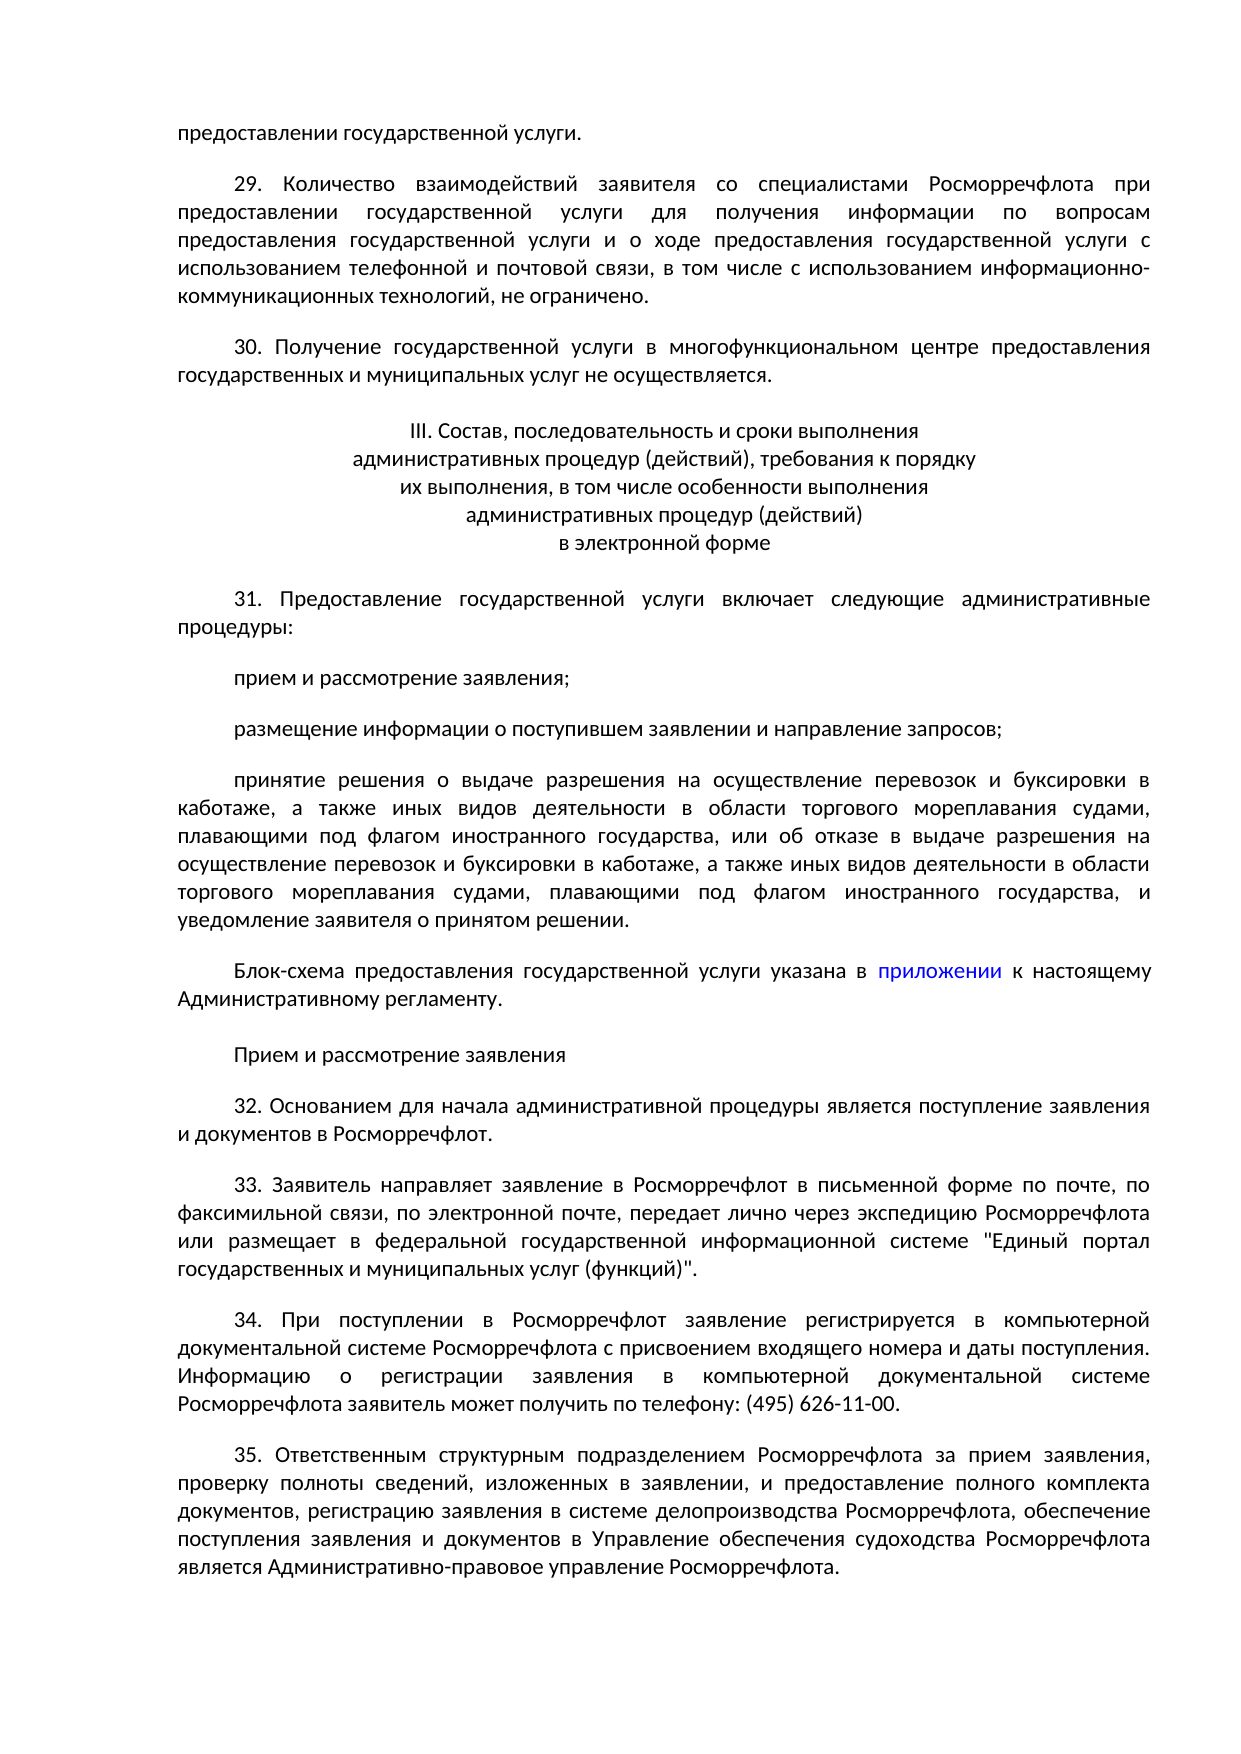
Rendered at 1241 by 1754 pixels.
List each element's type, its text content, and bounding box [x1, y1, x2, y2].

text административных процедур (действий) [177, 500, 1152, 528]
text 35. Ответственным структурным подразделением Росморречфлота за прием заявления, проверку полноты сведений, изложенных в заявлении, и предоставление полного комплекта документов, регистрацию заявления в системе делопроизводства Росморречфлота, обеспечение поступления заявления и документов в Управление обеспечения судоходства Росморречфлота является Административно-правовое управление Росморречфлота. [177, 1440, 1152, 1580]
text принятие решения о выдаче разрешения на осуществление перевозок и буксировки в каботаже, а также иных видов деятельности в области торгового мореплавания судами, плавающими под флагом иностранного государства, или об отказе в выдаче разрешения на осуществление перевозок и буксировки в каботаже, а также иных видов деятельности в области торгового мореплавания судами, плавающими под флагом иностранного государства, и уведомление заявителя о принятом решении. [177, 765, 1152, 933]
text прием и рассмотрение заявления; [177, 663, 1152, 691]
text 32. Основанием для начала административной процедуры является поступление заявления и документов в Росморречфлот. [177, 1091, 1152, 1147]
text 34. При поступлении в Росморречфлот заявление регистрируется в компьютерной документальной системе Росморречфлота с присвоением входящего номера и даты поступления. Информацию о регистрации заявления в компьютерной документальной системе Росморречфлота заявитель может получить по телефону: (495) 626-11-00. [177, 1305, 1152, 1417]
text 29. Количество взаимодействий заявителя со специалистами Росморречфлота при предоставлении государственной услуги для получения информации по вопросам предоставления государственной услуги и о ходе предоставления государственной услуги с использованием телефонной и почтовой связи, в том числе с использованием информационно-коммуникационных технологий, не ограничено. [177, 169, 1152, 309]
text 33. Заявитель направляет заявление в Росморречфлот в письменной форме по почте, по факсимильной связи, по электронной почте, передает лично через экспедицию Росморречфлота или размещает в федеральной государственной информационной системе "Единый портал государственных и муниципальных услуг (функций)". [177, 1170, 1152, 1282]
text Прием и рассмотрение заявления [177, 1040, 1152, 1068]
text 31. Предоставление государственной услуги включает следующие административные процедуры: [177, 584, 1152, 640]
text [177, 118, 1152, 146]
text Блок-схема предоставления государственной услуги указана в приложении к настоящему Административному регламенту. [177, 956, 1152, 1012]
text их выполнения, в том числе особенности выполнения [177, 472, 1152, 500]
text размещение информации о поступившем заявлении и направление запросов; [177, 714, 1152, 742]
text административных процедур (действий), требования к порядку [177, 444, 1152, 472]
text III. Состав, последовательность и сроки выполнения [177, 416, 1152, 444]
text в электронной форме [177, 528, 1152, 556]
text 30. Получение государственной услуги в многофункциональном центре предоставления государственных и муниципальных услуг не осуществляется. [177, 332, 1152, 388]
